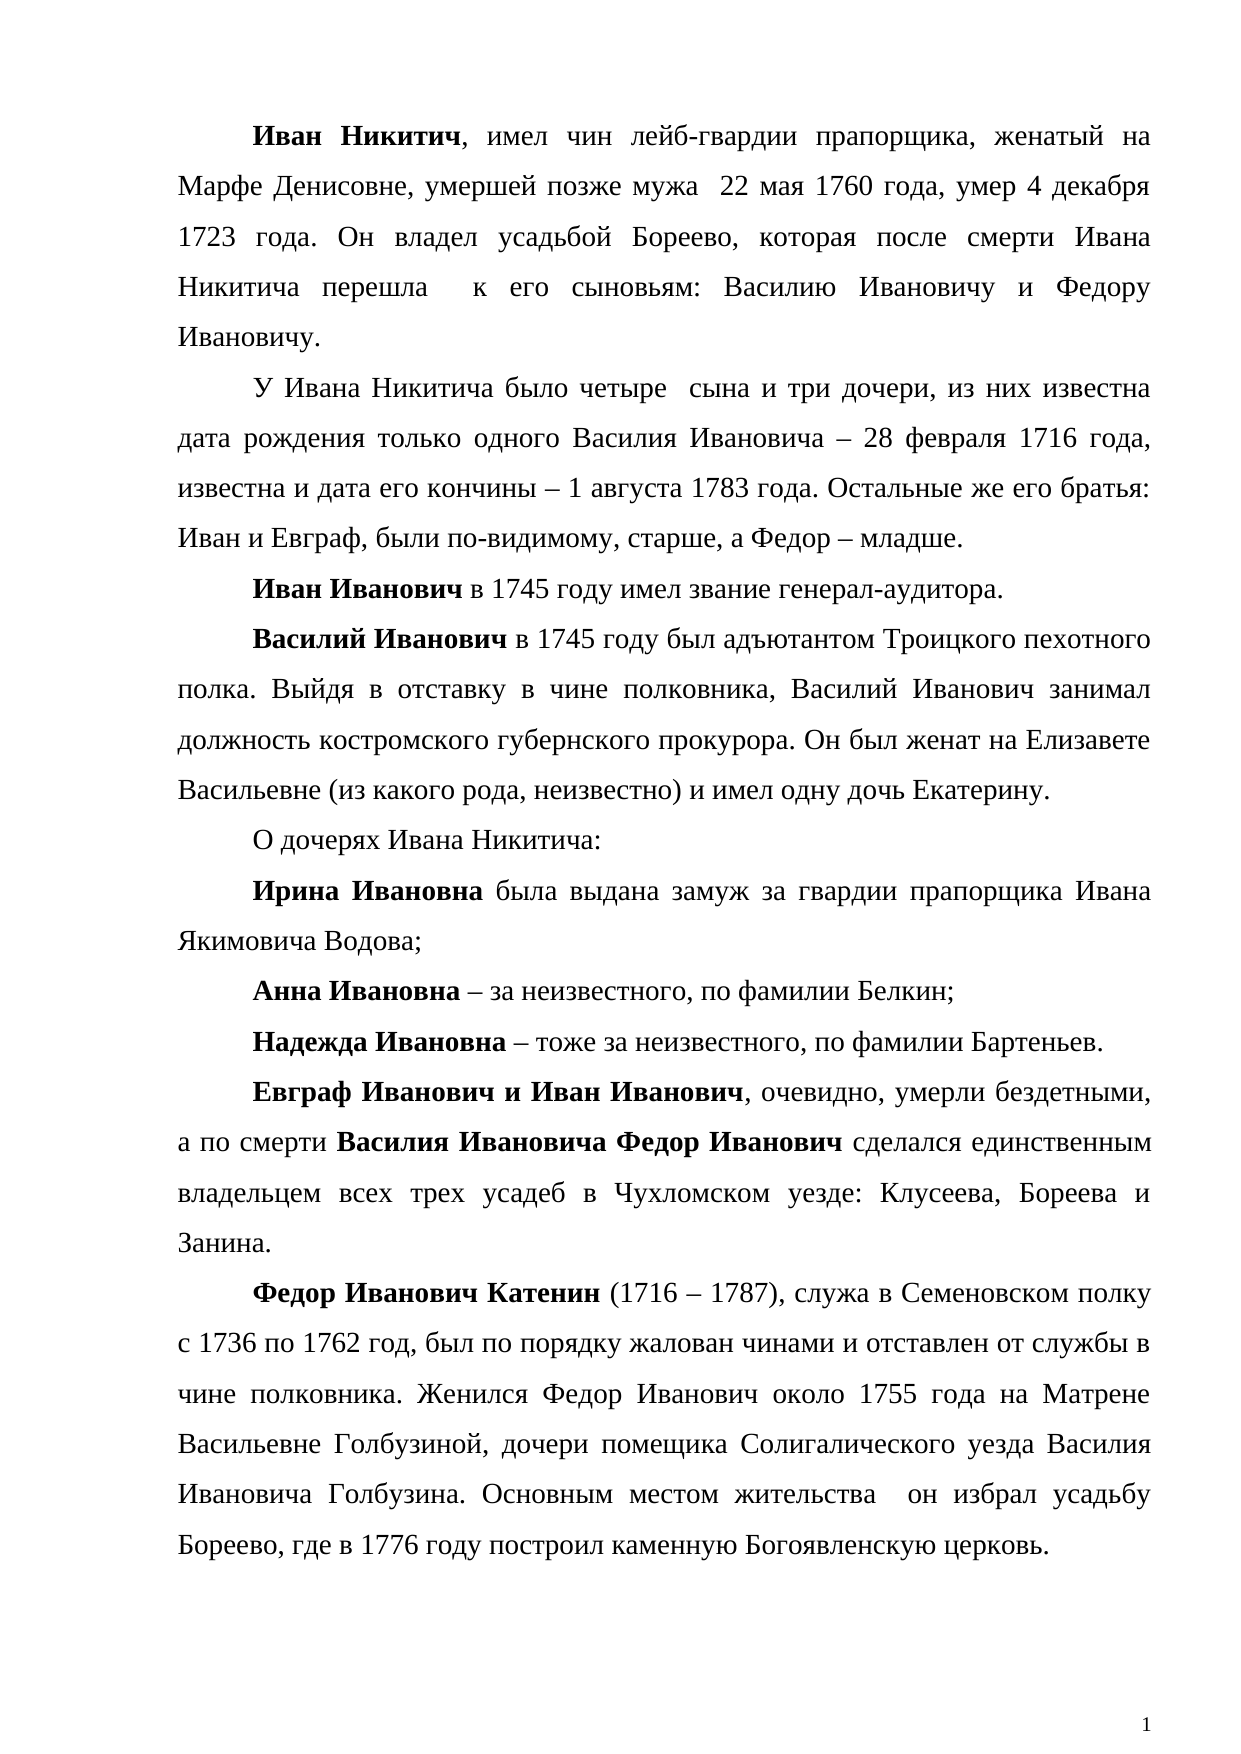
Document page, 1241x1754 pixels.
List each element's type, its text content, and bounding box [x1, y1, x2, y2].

text Надежда Ивановна – тоже за неизвестного, по фамилии Бартеньев. [177, 1024, 1152, 1057]
text О дочерях Ивана Никитича: [177, 822, 1152, 856]
text Ирина Ивановна была выдана замуж за гвардии прапорщика Ивана Якимовича Водова; [177, 873, 1152, 957]
text Иван Никитич, имел чин лейб-гвардии прапорщика, женатый на Марфе Денисовне, умершей позже мужа 22 мая 1760 года, умер 4 декабря 1723 года. Он владел усадьбой Бореево, которая после смерти Ивана Никитича перешла к его сыновьям: Василию Ивановичу и Федору Ивановичу. [177, 118, 1152, 353]
text Василий Иванович в 1745 году был адъютантом Троицкого пехотного полка. Выйдя в отставку в чине полковника, Василий Иванович занимал должность костромского губернского прокурора. Он был женат на Елизавете Васильевне (из какого рода, неизвестно) и имел одну дочь Екатерину. [177, 621, 1152, 806]
text Евграф Иванович и Иван Иванович, очевидно, умерли бездетными, а по смерти Василия Ивановича Федор Иванович сделался единственным владельцем всех трех усадеб в Чухломском уезде: Клусеева, Бореева и Занина. [177, 1074, 1152, 1258]
text Федор Иванович Катенин (1716 – 1787), служа в Семеновском полку с 1736 по 1762 год, был по порядку жалован чинами и отставлен от службы в чине полковника. Женился Федор Иванович около 1755 года на Матрене Васильевне Голбузиной, дочери помещика Солигалического уезда Василия Ивановича Голбузина. Основным местом жительства он избрал усадьбу Бореево, где в 1776 году построил каменную Богоявленскую церковь. [177, 1275, 1152, 1560]
text Иван Иванович в 1745 году имел звание генерал-аудитора. [177, 571, 1152, 604]
text У Ивана Никитича было четыре сына и три дочери, из них известна дата рождения только одного Василия Ивановича – 28 февраля 1716 года, известна и дата его кончины – 1 августа 1783 года. Остальные же его братья: Иван и Евграф, были по-видимому, старше, а Федор – младше. [177, 370, 1152, 554]
text Анна Ивановна – за неизвестного, по фамилии Белкин; [177, 973, 1152, 1007]
